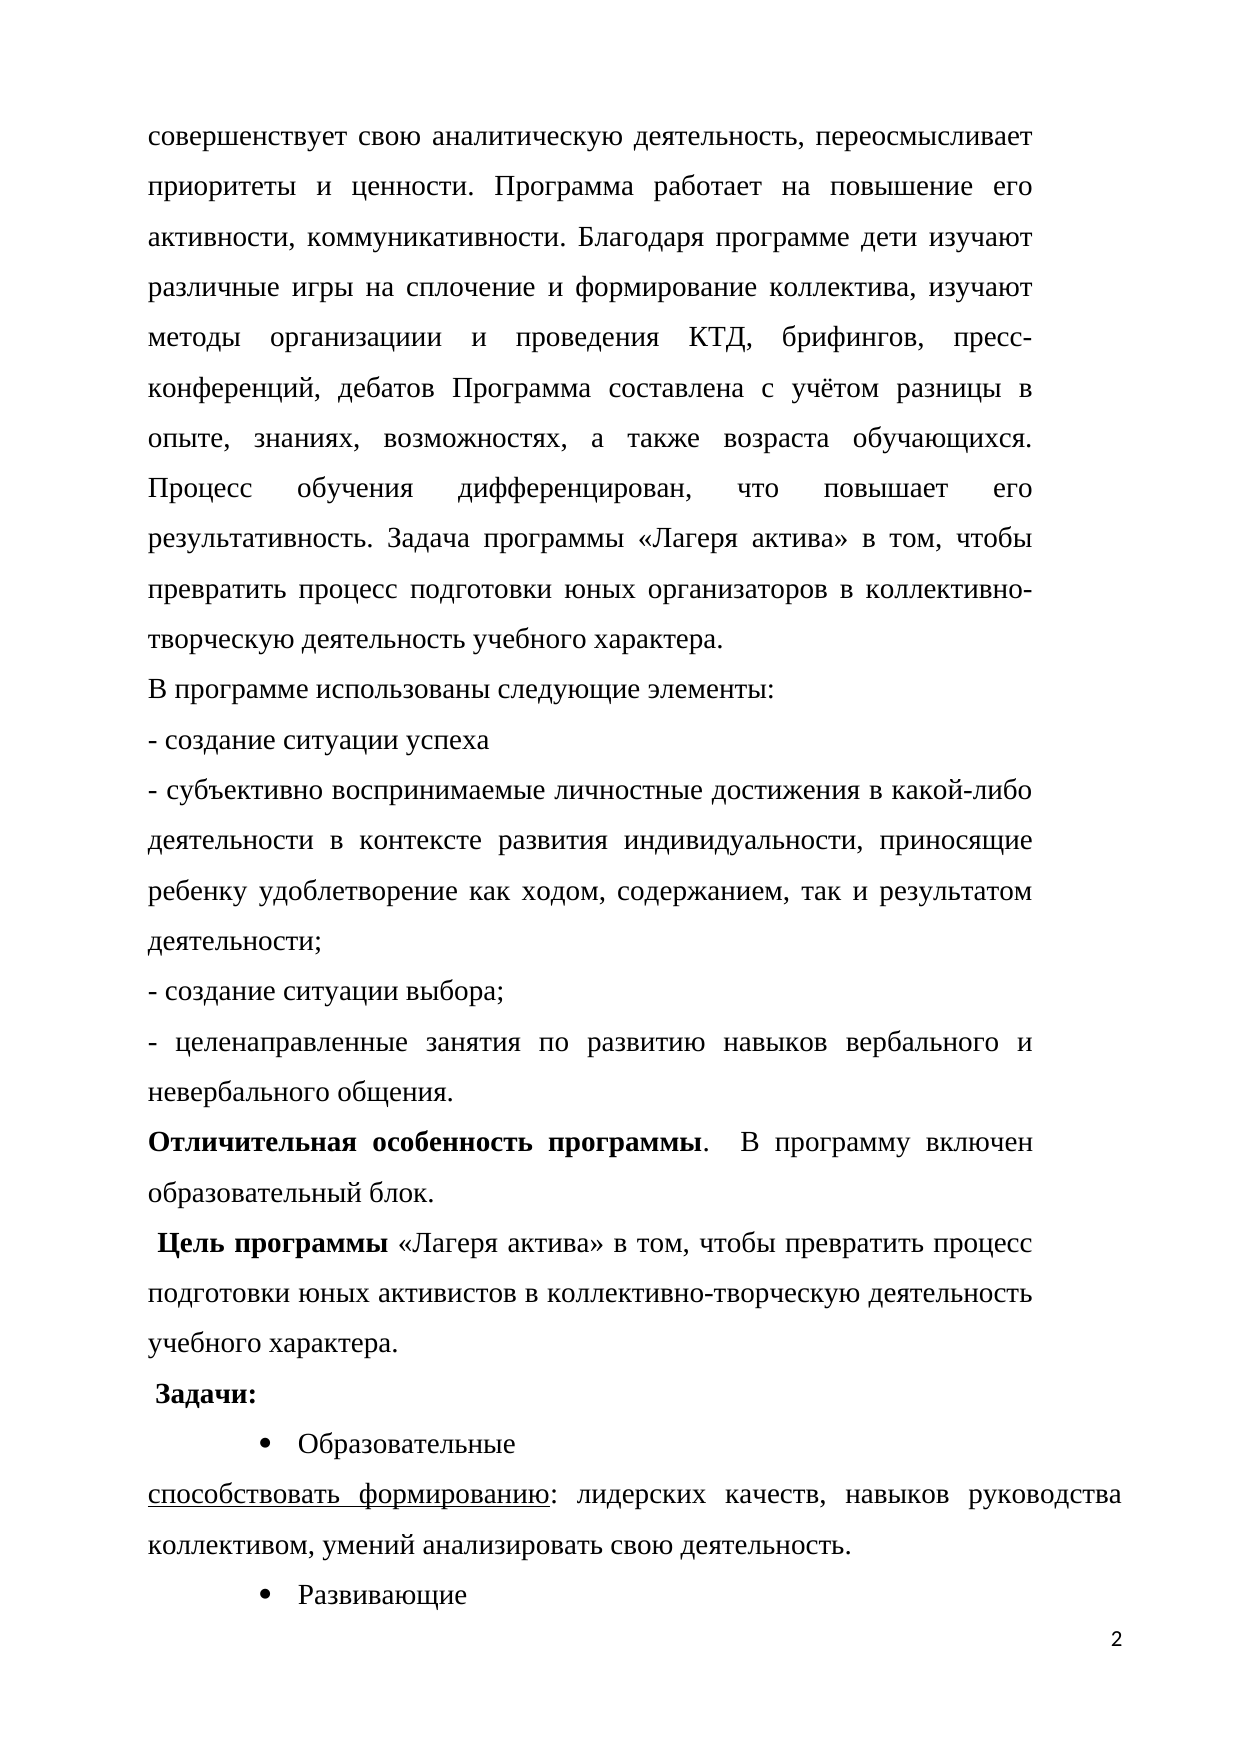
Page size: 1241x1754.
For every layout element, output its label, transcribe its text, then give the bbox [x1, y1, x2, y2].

list Развивающие [260, 1577, 1122, 1611]
text - субъективно воспринимаемые личностные достижения в какой-либо деятельности в контексте развития индивидуальности, приносящие ребенку удоблетворение как ходом, содержанием, так и результатом деятельности; [148, 772, 1033, 957]
text - целенаправленные занятия по развитию навыков вербального и невербального общения. [148, 1024, 1033, 1108]
text Отличительная особенность программы. В программу включен образовательный блок. [148, 1124, 1033, 1208]
text - создание ситуации успеха [148, 722, 1033, 755]
text В программе использованы следующие элементы: [148, 672, 1033, 705]
text способствовать формированию: лидерских качеств, навыков руководства коллективом, умений анализировать свою деятельность. [148, 1477, 1122, 1561]
text Цель программы «Лагеря актива» в том, чтобы превратить процесс подготовки юных активистов в коллективно-творческую деятельность учебного характера. [148, 1225, 1033, 1359]
list Образовательные [260, 1426, 1122, 1460]
text - создание ситуации выбора; [148, 973, 1033, 1007]
text Задачи: [148, 1376, 1122, 1409]
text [148, 118, 1033, 655]
